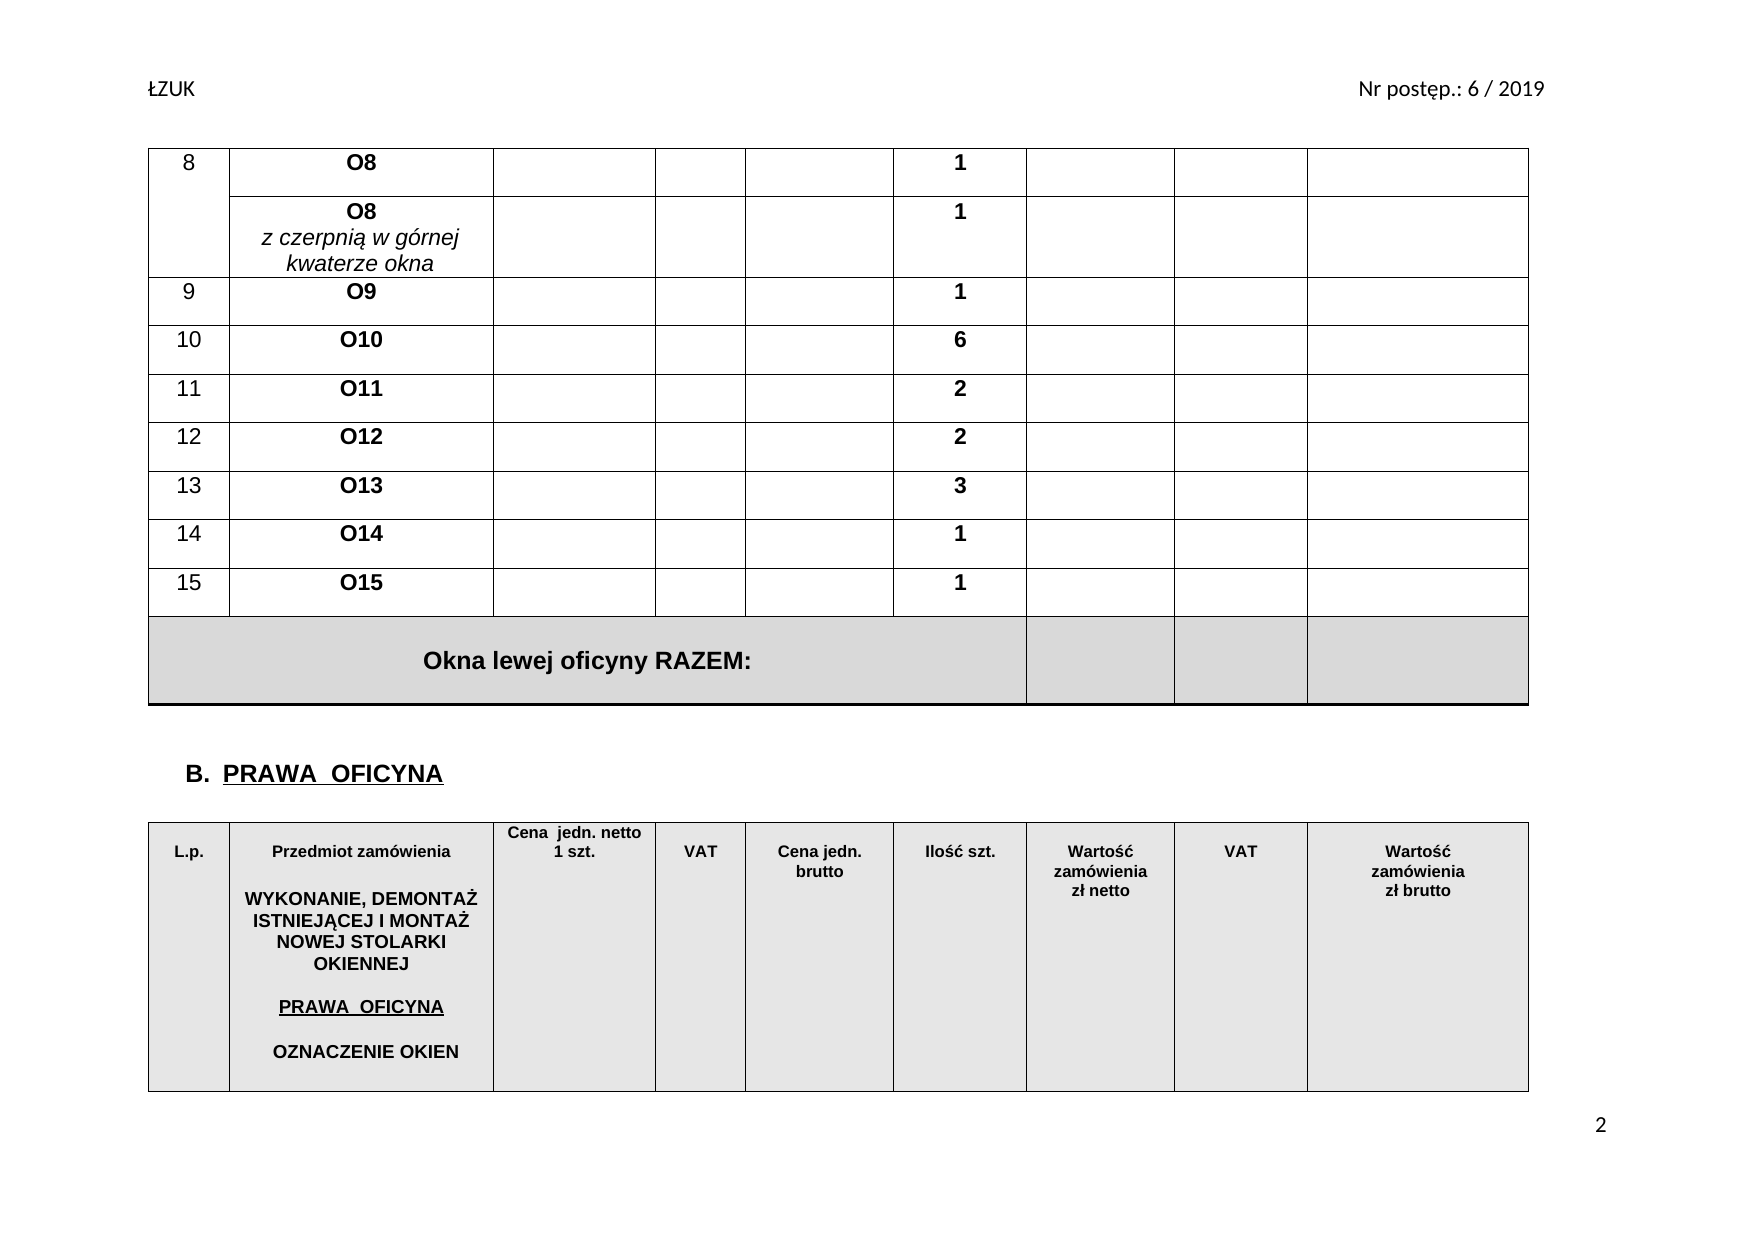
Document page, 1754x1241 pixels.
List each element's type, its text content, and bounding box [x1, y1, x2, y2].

table_cell [746, 423, 893, 471]
table_cell [746, 326, 893, 374]
table_cell 9 [149, 278, 229, 325]
table_cell 6 [894, 326, 1026, 374]
table_cell 1 [894, 520, 1026, 567]
table_header VAT [1175, 823, 1307, 1091]
table_cell [1027, 472, 1174, 519]
table_cell [1027, 326, 1174, 374]
table_cell [494, 197, 655, 277]
table_cell 3 [894, 472, 1026, 519]
table_cell [1308, 278, 1528, 325]
table_cell O14 [230, 520, 493, 567]
table_header Cena jedn. brutto [746, 823, 893, 1091]
list PRAWA OFICYNA [185, 759, 1606, 788]
table_cell 1 [894, 278, 1026, 325]
table_cell [1308, 520, 1528, 567]
table_cell [1027, 520, 1174, 567]
table_cell O13 [230, 472, 493, 519]
table_header Wartość zamówienia zł netto [1027, 823, 1174, 1091]
table_cell [494, 569, 655, 616]
table_cell [1175, 149, 1307, 196]
table_cell 1 [894, 569, 1026, 616]
table_cell Okna lewej oficyny RAZEM: [149, 617, 1026, 703]
table_cell [746, 569, 893, 616]
table_cell [494, 278, 655, 325]
table_cell O8 z czerpnią w górnej kwaterze okna [230, 197, 493, 277]
table_cell O15 [230, 569, 493, 616]
table_cell 1 [894, 197, 1026, 277]
table_cell 10 [149, 326, 229, 374]
table_cell [746, 278, 893, 325]
table_cell [656, 197, 745, 277]
table_cell 1 [894, 149, 1026, 196]
table_cell [1175, 617, 1307, 703]
table_cell [1027, 569, 1174, 616]
table_cell [1308, 197, 1528, 277]
table_cell [1027, 423, 1174, 471]
table_cell [1308, 375, 1528, 422]
table_header L.p. [149, 823, 229, 1091]
table_cell [656, 326, 745, 374]
table_cell 15 [149, 569, 229, 616]
table_cell [746, 375, 893, 422]
table_cell [1175, 375, 1307, 422]
table_cell 12 [149, 423, 229, 471]
table_cell [656, 278, 745, 325]
table_cell [1308, 326, 1528, 374]
table_cell [656, 520, 745, 567]
table_cell [1308, 423, 1528, 471]
table_cell [1027, 149, 1174, 196]
table_cell [746, 197, 893, 277]
table_cell [656, 472, 745, 519]
table_header VAT [656, 823, 745, 1091]
table_cell 14 [149, 520, 229, 567]
table_cell [1308, 149, 1528, 196]
table_cell 2 [894, 423, 1026, 471]
table_cell [1175, 423, 1307, 471]
table_cell [656, 149, 745, 196]
table_cell [1027, 197, 1174, 277]
table_cell [1027, 278, 1174, 325]
table_cell [494, 520, 655, 567]
table_cell O11 [230, 375, 493, 422]
table_cell [746, 472, 893, 519]
table_cell 2 [894, 375, 1026, 422]
table_cell [656, 375, 745, 422]
table_cell [1308, 569, 1528, 616]
table_cell [494, 423, 655, 471]
table_cell [494, 375, 655, 422]
table_header Cena jedn. netto 1 szt. [494, 823, 655, 1091]
table_cell [1027, 617, 1174, 703]
table_cell O10 [230, 326, 493, 374]
table_cell [656, 423, 745, 471]
table_cell O12 [230, 423, 493, 471]
table_cell [746, 520, 893, 567]
table_header Ilość szt. [894, 823, 1026, 1091]
table_cell [1175, 197, 1307, 277]
table_cell [1175, 278, 1307, 325]
table_cell [494, 472, 655, 519]
table_cell [1175, 520, 1307, 567]
table_cell [1027, 375, 1174, 422]
table_cell [494, 149, 655, 196]
table_cell [1175, 326, 1307, 374]
table_cell O8 [230, 149, 493, 196]
table_cell [494, 326, 655, 374]
table_header Wartość zamówienia zł brutto [1308, 823, 1528, 1091]
table_cell 8 [149, 149, 229, 277]
table_cell [1308, 472, 1528, 519]
table_cell [1175, 569, 1307, 616]
table_cell 11 [149, 375, 229, 422]
table_header Przedmiot zamówienia WYKONANIE, DEMONTAŻ ISTNIEJĄCEJ I MONTAŻ NOWEJ STOLARKI OKIENNEJ PRAWA OFICYNA OZNACZENIE OKIEN [230, 823, 493, 1091]
table_cell [1308, 617, 1528, 703]
table_cell O9 [230, 278, 493, 325]
table_cell [656, 569, 745, 616]
table_cell [1175, 472, 1307, 519]
table_cell [746, 149, 893, 196]
table_cell 13 [149, 472, 229, 519]
